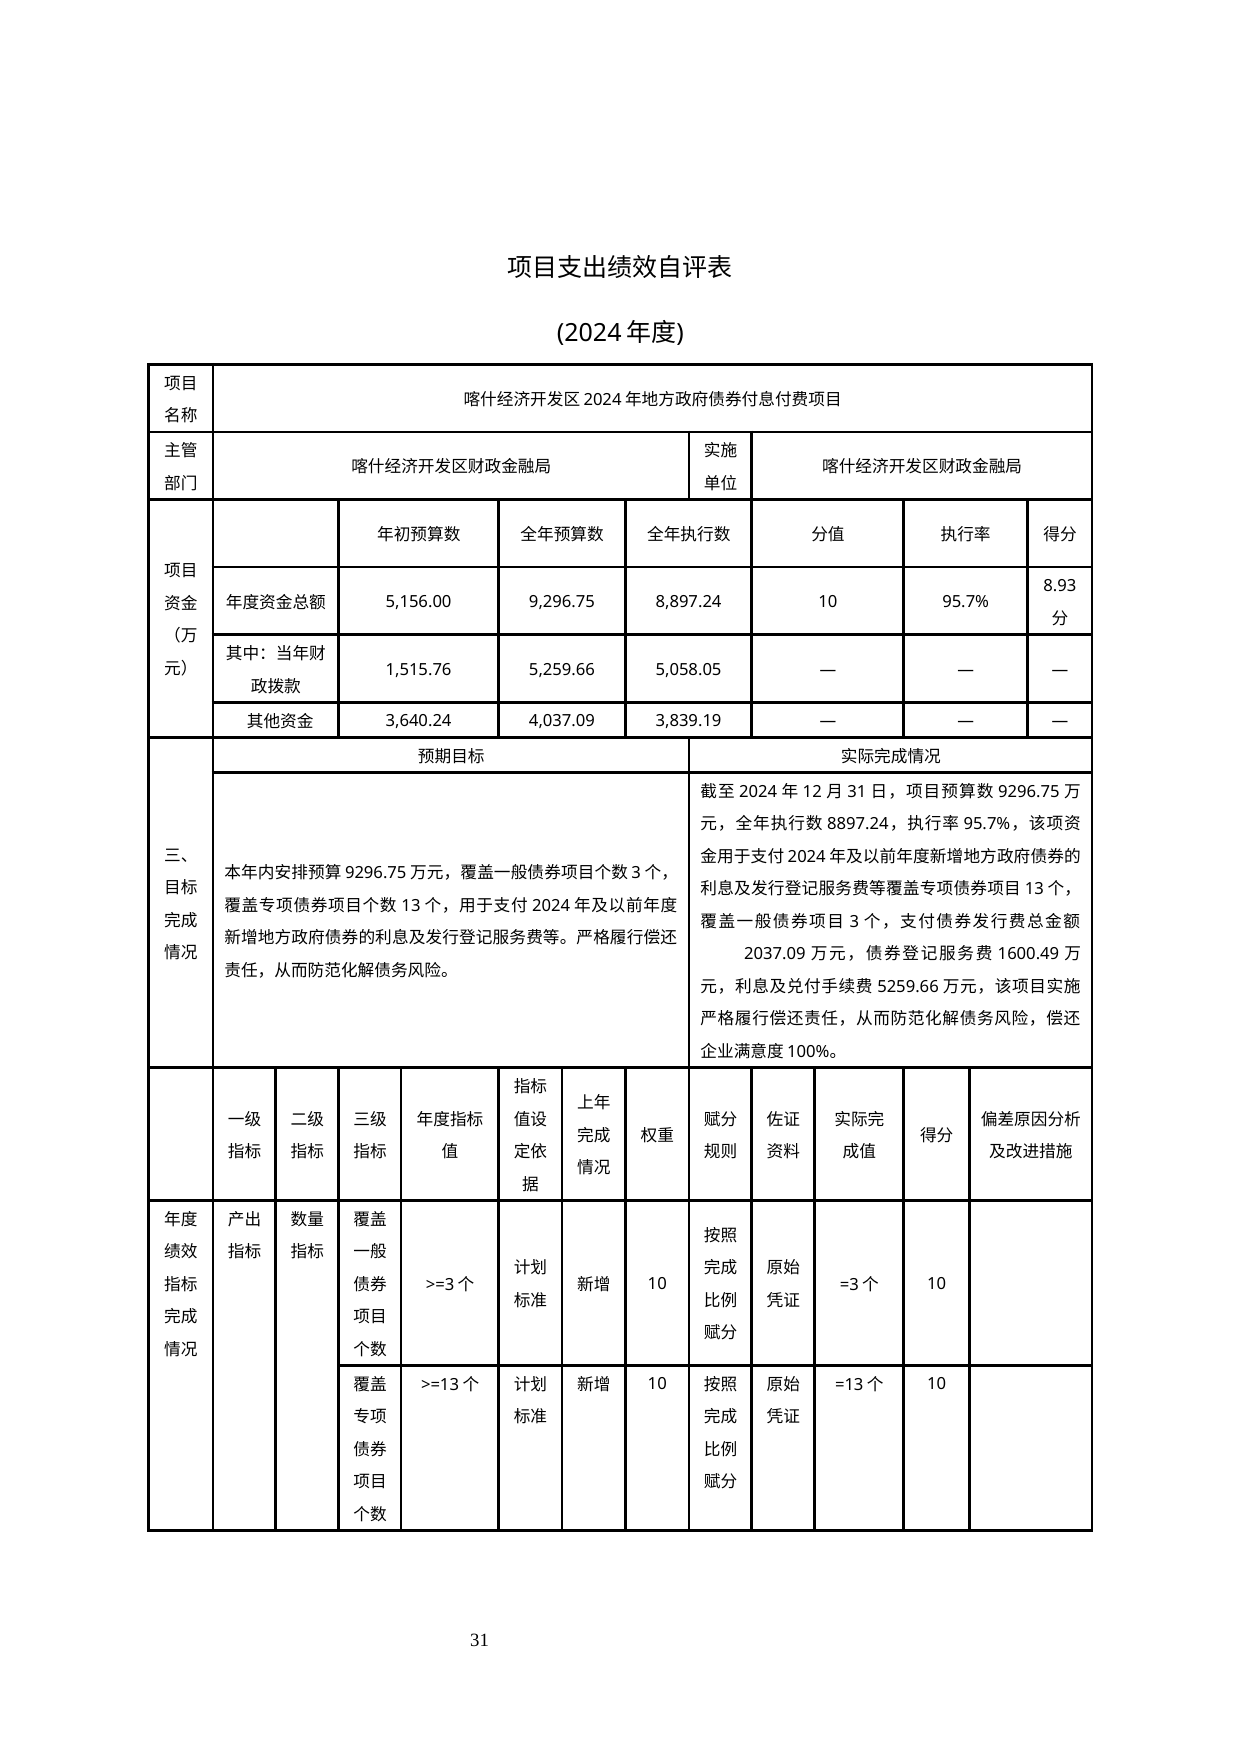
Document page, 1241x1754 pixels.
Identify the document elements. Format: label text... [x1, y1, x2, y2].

table_cell 其中：当年财政拨款 [214, 636, 337, 701]
table_cell 10 [627, 1367, 688, 1529]
table_cell 产出指标 [214, 1202, 274, 1529]
table_cell 5,058.05 [627, 636, 750, 701]
table_cell 实施单位 [690, 433, 750, 498]
table_cell 二级指标 [277, 1069, 337, 1199]
table_cell 指标值设定依据 [500, 1069, 561, 1199]
table_cell 实际完成情况 [690, 739, 1091, 771]
table_cell (2024年度) [148, 298, 1092, 363]
table_cell >=13个 [402, 1367, 497, 1529]
table_cell 数量指标 [277, 1202, 337, 1529]
table_cell 按照完成比例赋分 [690, 1367, 750, 1529]
table_cell [150, 1069, 212, 1199]
table_cell 计划标准 [500, 1367, 561, 1529]
table_cell 赋分规则 [690, 1069, 750, 1199]
table_cell 新增 [563, 1202, 624, 1364]
table_cell 5,156.00 [340, 568, 497, 633]
table_cell 项目名称 [150, 366, 212, 431]
table_cell 10 [905, 1367, 968, 1529]
table_cell 计划标准 [500, 1202, 561, 1364]
table_cell 1,515.76 [340, 636, 497, 701]
table_cell 得分 [1029, 501, 1091, 566]
table_cell 10 [905, 1202, 968, 1364]
table_cell 一级指标 [214, 1069, 274, 1199]
table_cell 分值 [753, 501, 902, 566]
table_cell 主管部门 [150, 433, 212, 498]
table_cell 三、目标完成情况 [150, 739, 212, 1066]
table_cell 4,037.09 [500, 704, 624, 736]
table_cell 项目资金 （万元） [150, 501, 212, 736]
table_cell 喀什经济开发区财政金融局 [753, 433, 1091, 498]
table_cell 按照完成比例赋分 [690, 1202, 750, 1364]
table_cell 得分 [905, 1069, 968, 1199]
table_cell — [1029, 704, 1091, 736]
table_cell [214, 501, 337, 566]
table_cell 执行率 [905, 501, 1026, 566]
table_cell [971, 1202, 1091, 1364]
table_cell 10 [753, 568, 902, 633]
table_cell 上年完成情况 [563, 1069, 624, 1199]
table_cell — [753, 636, 902, 701]
table_cell 喀什经济开发区财政金融局 [214, 433, 688, 498]
table_cell 其他资金 [214, 704, 337, 736]
table_cell =3个 [816, 1202, 902, 1364]
table_cell 截至2024年12月31日，项目预算数9296.75万元，全年执行数8897.24，执行率95.7%，该项资金用于支付2024年及以前年度新增地方政府债券的利息及发行登记服务费等覆盖专项债券项目13个，覆盖一般债券项目3个，支付债券发行费总金额 2037.09万元，债券登记服务费1600.49万元，利息及兑付手续费5259.66万元，该项目实施严格履行偿还责任，从而防范化解债务风险，偿还企业满意度100%。 [690, 774, 1091, 1066]
table_cell 偏差原因分析及改进措施 [971, 1069, 1091, 1199]
table_cell 原始凭证 [753, 1202, 813, 1364]
table_cell — [1029, 636, 1091, 701]
table_cell — [905, 704, 1026, 736]
table_cell 权重 [627, 1069, 688, 1199]
table_cell 全年预算数 [500, 501, 624, 566]
table_cell >=3个 [402, 1202, 497, 1364]
table_cell 年度绩效指标完成情况 [150, 1202, 212, 1529]
table_cell 新增 [563, 1367, 624, 1529]
table_cell 5,259.66 [500, 636, 624, 701]
table_cell 3,839.19 [627, 704, 750, 736]
table_cell 9,296.75 [500, 568, 624, 633]
table_cell 年度资金总额 [214, 568, 337, 633]
table_header 项目支出绩效自评表 [148, 233, 1092, 298]
table_cell 覆盖专项债券项目个数 [340, 1367, 400, 1529]
table_cell 覆盖一般债券项目个数 [340, 1202, 400, 1364]
table_cell =13个 [816, 1367, 902, 1529]
table_cell 喀什经济开发区2024年地方政府债券付息付费项目 [214, 366, 1091, 431]
table_cell 实际完成值 [816, 1069, 902, 1199]
table_cell 预期目标 [214, 739, 688, 771]
table_cell — [905, 636, 1026, 701]
table_cell 三级指标 [340, 1069, 400, 1199]
table_cell 8.93分 [1029, 568, 1091, 633]
table_cell [971, 1367, 1091, 1529]
table_cell 10 [627, 1202, 688, 1364]
table_cell 原始凭证 [753, 1367, 813, 1529]
table_cell 全年执行数 [627, 501, 750, 566]
table_cell 8,897.24 [627, 568, 750, 633]
table_cell — [753, 704, 902, 736]
table_cell 年度指标值 [402, 1069, 497, 1199]
table_cell 3,640.24 [340, 704, 497, 736]
table_cell 本年内安排预算9296.75万元，覆盖一般债券项目个数3个，覆盖专项债券项目个数13个，用于支付2024年及以前年度新增地方政府债券的利息及发行登记服务费等。严格履行偿还责任，从而防范化解债务风险。 [214, 774, 688, 1066]
table_cell 佐证资料 [753, 1069, 813, 1199]
table_cell 年初预算数 [340, 501, 497, 566]
table_cell 95.7% [905, 568, 1026, 633]
